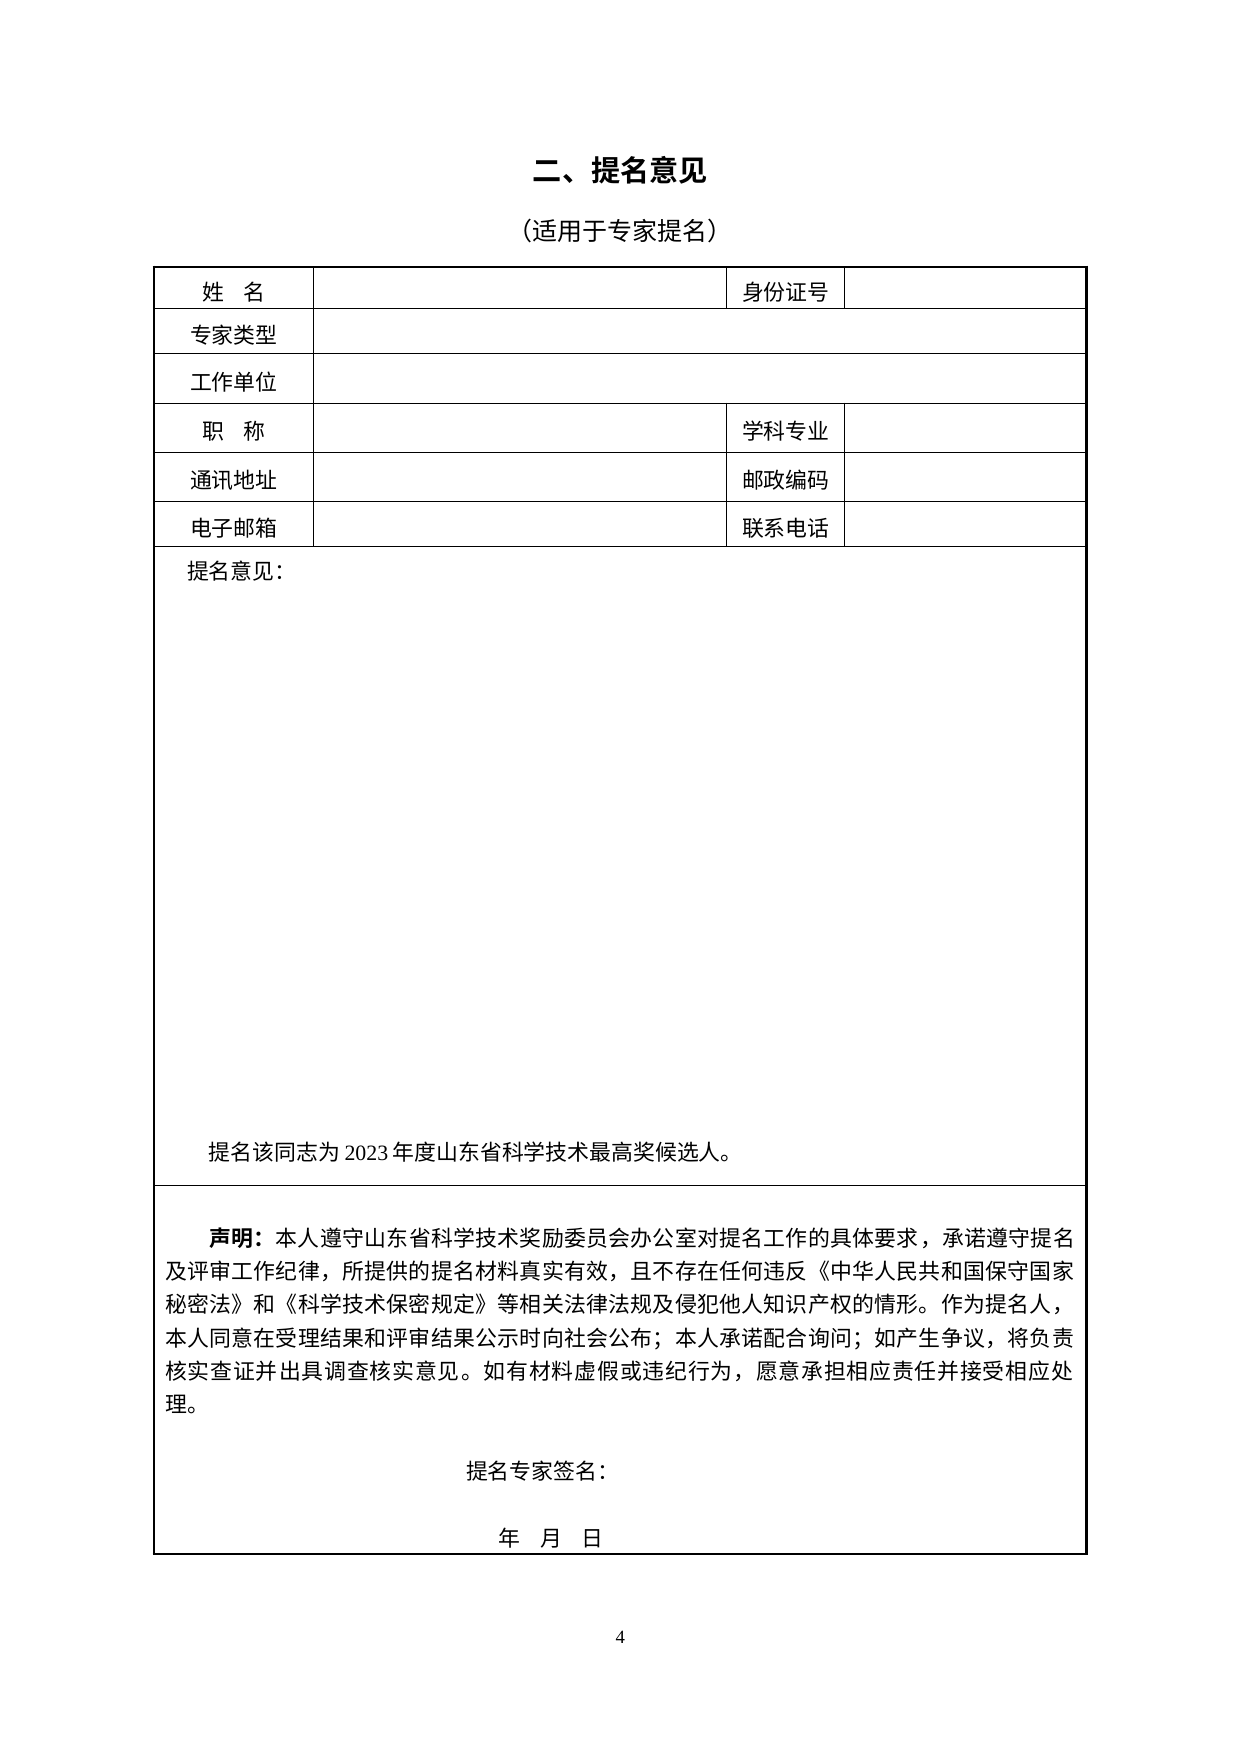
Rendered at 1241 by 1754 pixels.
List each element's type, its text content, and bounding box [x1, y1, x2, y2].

text （适用于专家提名） [165, 211, 1075, 247]
table_cell 联系电话 [727, 502, 844, 546]
table_cell 专家类型 [155, 309, 313, 353]
table_cell 工作单位 [155, 354, 313, 402]
table_header 姓 名 [155, 268, 313, 308]
table_cell [314, 309, 1085, 353]
table_cell 职 称 [155, 404, 313, 452]
table_cell [845, 502, 1085, 546]
text 二、提名意见 [165, 148, 1075, 190]
table_header [314, 268, 726, 308]
table_cell [845, 453, 1085, 501]
table_cell [314, 502, 726, 546]
table_cell 学科专业 [727, 404, 844, 452]
table_header 身份证号 [727, 268, 844, 308]
table_cell 提名意见： [155, 547, 1085, 587]
table_cell [314, 453, 726, 501]
table_cell 提名该同志为2023年度山东省科学技术最高奖候选人。 [155, 588, 1085, 1185]
table_cell [845, 404, 1085, 452]
table_cell 通讯地址 [155, 453, 313, 501]
table_cell 电子邮箱 [155, 502, 313, 546]
table_cell 声明：本人遵守山东省科学技术奖励委员会办公室对提名工作的具体要求，承诺遵守提名及评审工作纪律，所提供的提名材料真实有效，且不存在任何违反《中华人民共和国保守国家秘密法》和《科学技术保密规定》等相关法律法规及侵犯他人知识产权的情形。作为提名人，本人同意在受理结果和评审结果公示时向社会公布；本人承诺配合询问；如产生争议，将负责核实查证并出具调查核实意见。如有材料虚假或违纪行为，愿意承担相应责任并接受相应处理。 提名专家签名： 年 月 日 [155, 1186, 1085, 1553]
table_cell [314, 404, 726, 452]
table_cell 邮政编码 [727, 453, 844, 501]
table_cell [314, 354, 1085, 402]
table_header [845, 268, 1085, 308]
